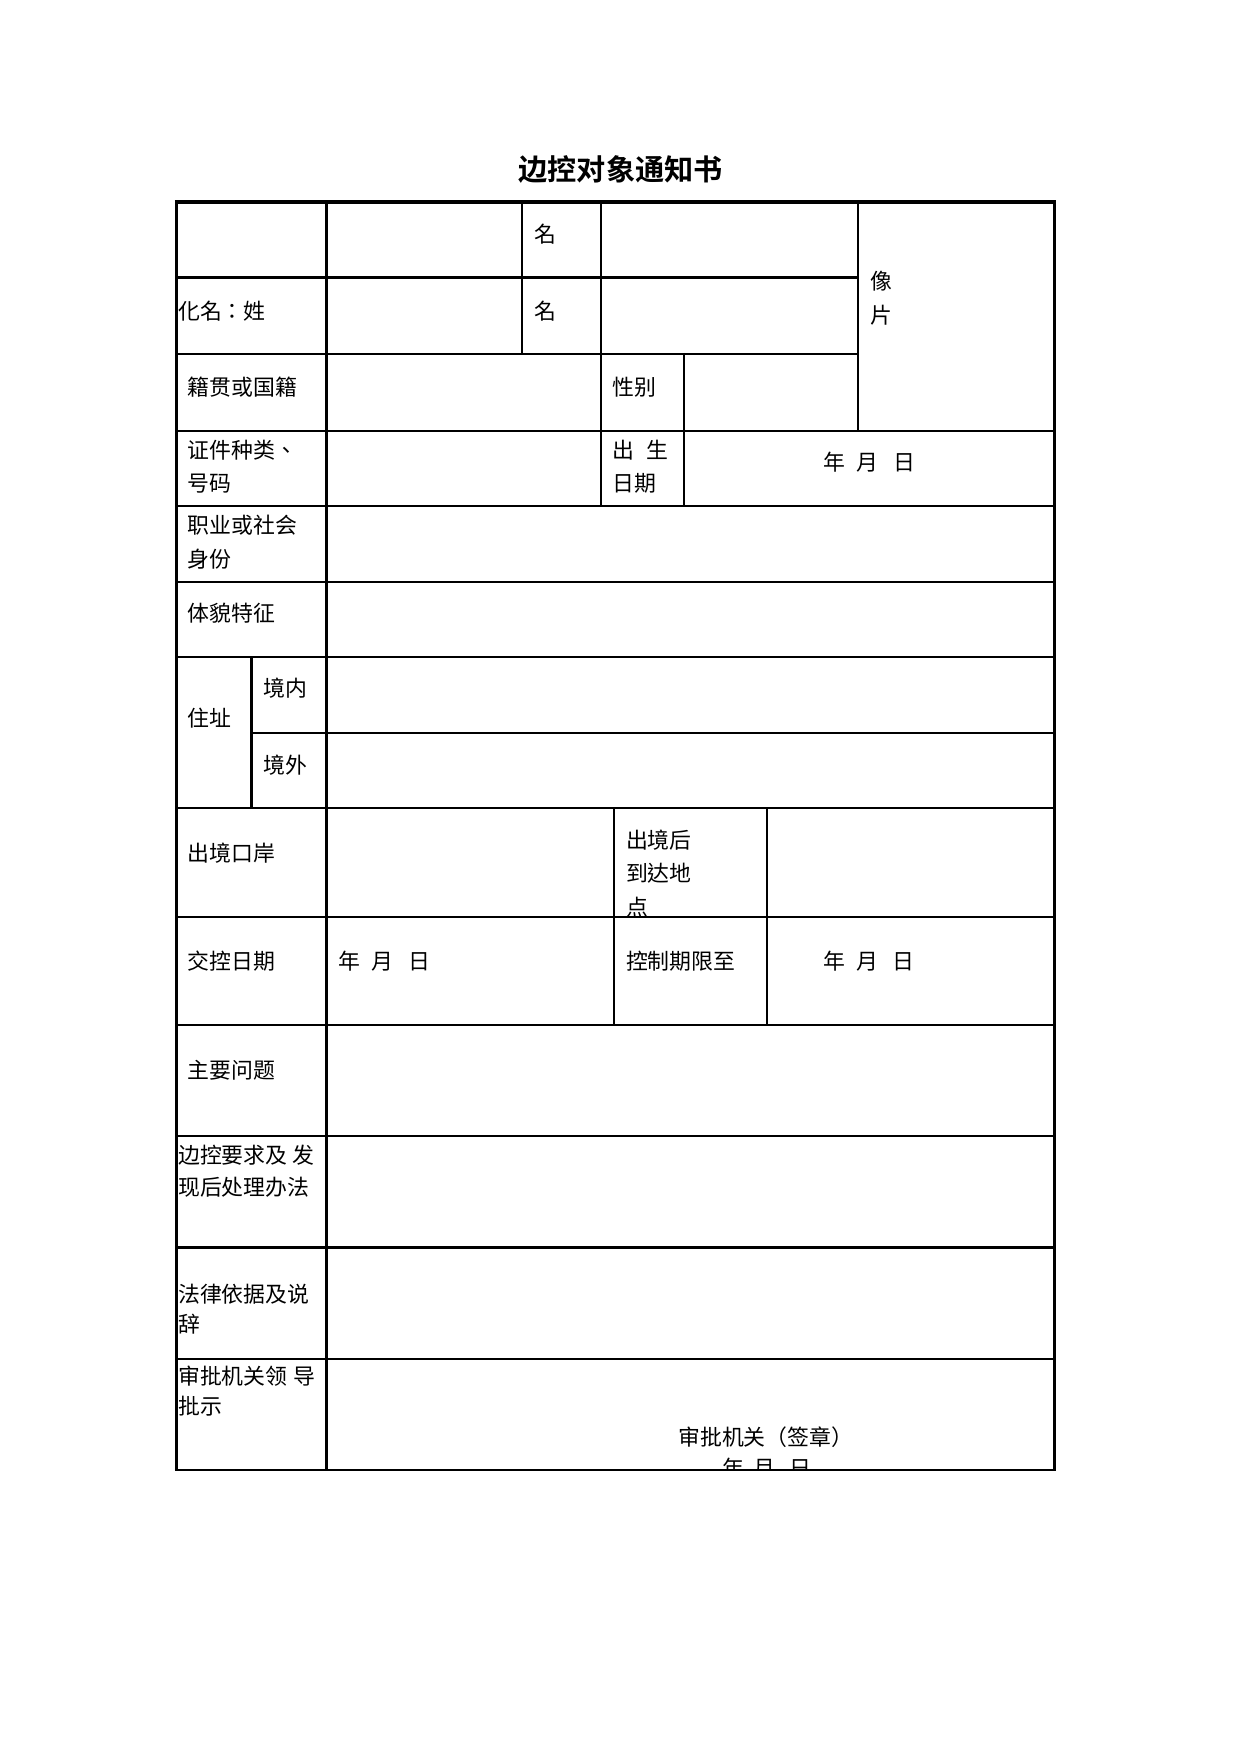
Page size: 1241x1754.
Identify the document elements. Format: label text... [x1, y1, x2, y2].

table_header [178, 204, 325, 276]
table_cell 审批机关（签章） 年 月 日 [328, 1360, 1053, 1469]
table_cell 年 月 日 [328, 918, 613, 1023]
table_cell [685, 355, 857, 429]
table_cell 年 月 日 [768, 918, 1053, 1023]
table_cell 名 [523, 279, 600, 353]
table_cell 性别 [602, 355, 683, 429]
table_cell 出境后到达地点 [615, 809, 766, 916]
table_cell 境内 [253, 658, 325, 732]
table_cell 审批机关领 导批示 [178, 1360, 325, 1469]
table_cell [328, 355, 600, 429]
table_cell [328, 1137, 1053, 1246]
table_header [602, 204, 857, 276]
table_cell [328, 507, 1053, 581]
table_cell 籍贯或国籍 [178, 355, 325, 429]
table_cell [328, 279, 521, 353]
table_cell 交控日期 [178, 918, 325, 1023]
table_header 名 [523, 204, 600, 276]
table_cell [328, 432, 600, 505]
table_cell 年 月 日 [685, 432, 1053, 505]
table_cell 境外 [253, 734, 325, 807]
table_cell 化名：姓 [178, 279, 325, 353]
table_cell 住址 [178, 658, 250, 807]
table_cell [328, 809, 613, 916]
table_cell 体貌特征 [178, 583, 325, 656]
table_cell [328, 658, 1053, 732]
text 边控对象通知书 [240, 147, 1001, 189]
table_cell 出境口岸 [178, 809, 325, 916]
table_cell 出 生日期 [602, 432, 683, 505]
table_header [328, 204, 521, 276]
table_cell 职业或社会 身份 [178, 507, 325, 581]
table_cell 边控要求及 发现后处理办法 [178, 1137, 325, 1246]
table_cell 主要问题 [178, 1026, 325, 1135]
table_cell [768, 809, 1053, 916]
table_cell [328, 734, 1053, 807]
table_cell 法律依据及说辞 [178, 1249, 325, 1358]
table_header 像片 [859, 204, 1053, 429]
table_cell [328, 1026, 1053, 1135]
table_cell 控制期限至 [615, 918, 766, 1023]
table_cell [328, 1249, 1053, 1358]
table_cell [328, 583, 1053, 656]
table_cell [602, 279, 857, 353]
table_cell 证件种类、号码 [178, 432, 325, 505]
